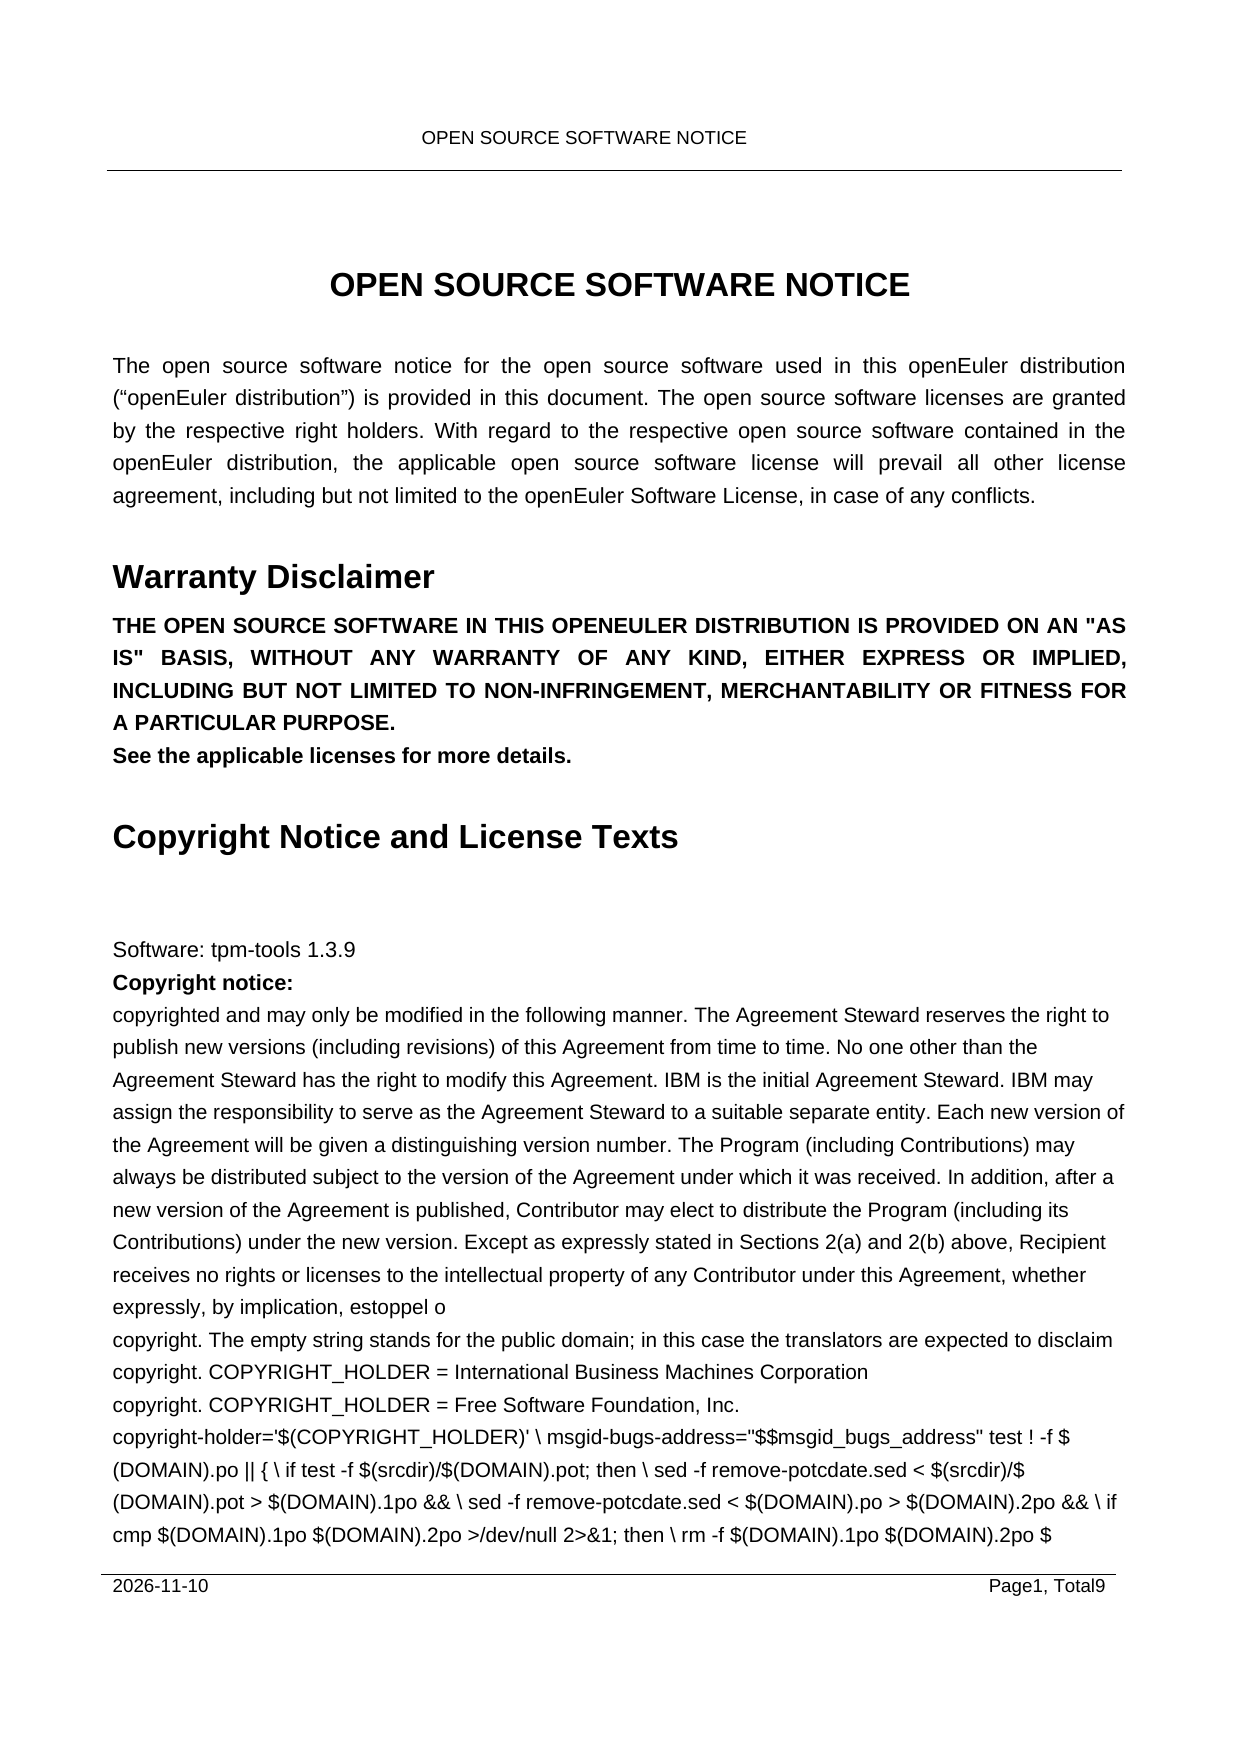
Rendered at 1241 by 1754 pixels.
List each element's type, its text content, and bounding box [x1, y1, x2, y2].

text copyright. COPYRIGHT_HOLDER = International Business Machines Corporation [112, 1356, 1128, 1388]
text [112, 1421, 1128, 1551]
text Copyright notice: [112, 966, 1128, 998]
text Warranty Disclaimer [112, 544, 1128, 609]
text Software: tpm-tools 1.3.9 [112, 933, 1128, 966]
text copyright. The empty string stands for the public domain; in this case the translators are expected to disclaim [112, 1323, 1128, 1356]
text copyright. COPYRIGHT_HOLDER = Free Software Foundation, Inc. [112, 1388, 1128, 1421]
text copyrighted and may only be modified in the following manner. The Agreement Steward reserves the right to publish new versions (including revisions) of this Agreement from time to time. No one other than the Agreement Steward has the right to modify this Agreement. IBM is the initial Agreement Steward. IBM may assign the responsibility to serve as the Agreement Steward to a suitable separate entity. Each new version of the Agreement will be given a distinguishing version number. The Program (including Contributions) may always be distributed subject to the version of the Agreement under which it was received. In addition, after a new version of the Agreement is published, Contributor may elect to distribute the Program (including its Contributions) under the new version. Except as expressly stated in Sections 2(a) and 2(b) above, Recipient receives no rights or licenses to the intellectual property of any Contributor under this Agreement, whether expressly, by implication, estoppel o [112, 998, 1128, 1323]
text THE OPEN SOURCE SOFTWARE IN THIS OPENEULER DISTRIBUTION IS PROVIDED ON AN "AS IS" BASIS, WITHOUT ANY WARRANTY OF ANY KIND, EITHER EXPRESS OR IMPLIED, INCLUDING BUT NOT LIMITED TO NON-INFRINGEMENT, MERCHANTABILITY OR FITNESS FOR A PARTICULAR PURPOSE. See the applicable licenses for more details. [112, 609, 1128, 771]
text OPEN SOURCE SOFTWARE NOTICE [112, 251, 1128, 316]
text The open source software notice for the open source software used in this openEuler distribution (“openEuler distribution”) is provided in this document. The open source software licenses are granted by the respective right holders. With regard to the respective open source software contained in the openEuler distribution, the applicable open source software license will prevail all other license agreement, including but not limited to the openEuler Software License, in case of any conflicts. [112, 349, 1128, 511]
text Copyright Notice and License Texts [112, 804, 1128, 869]
